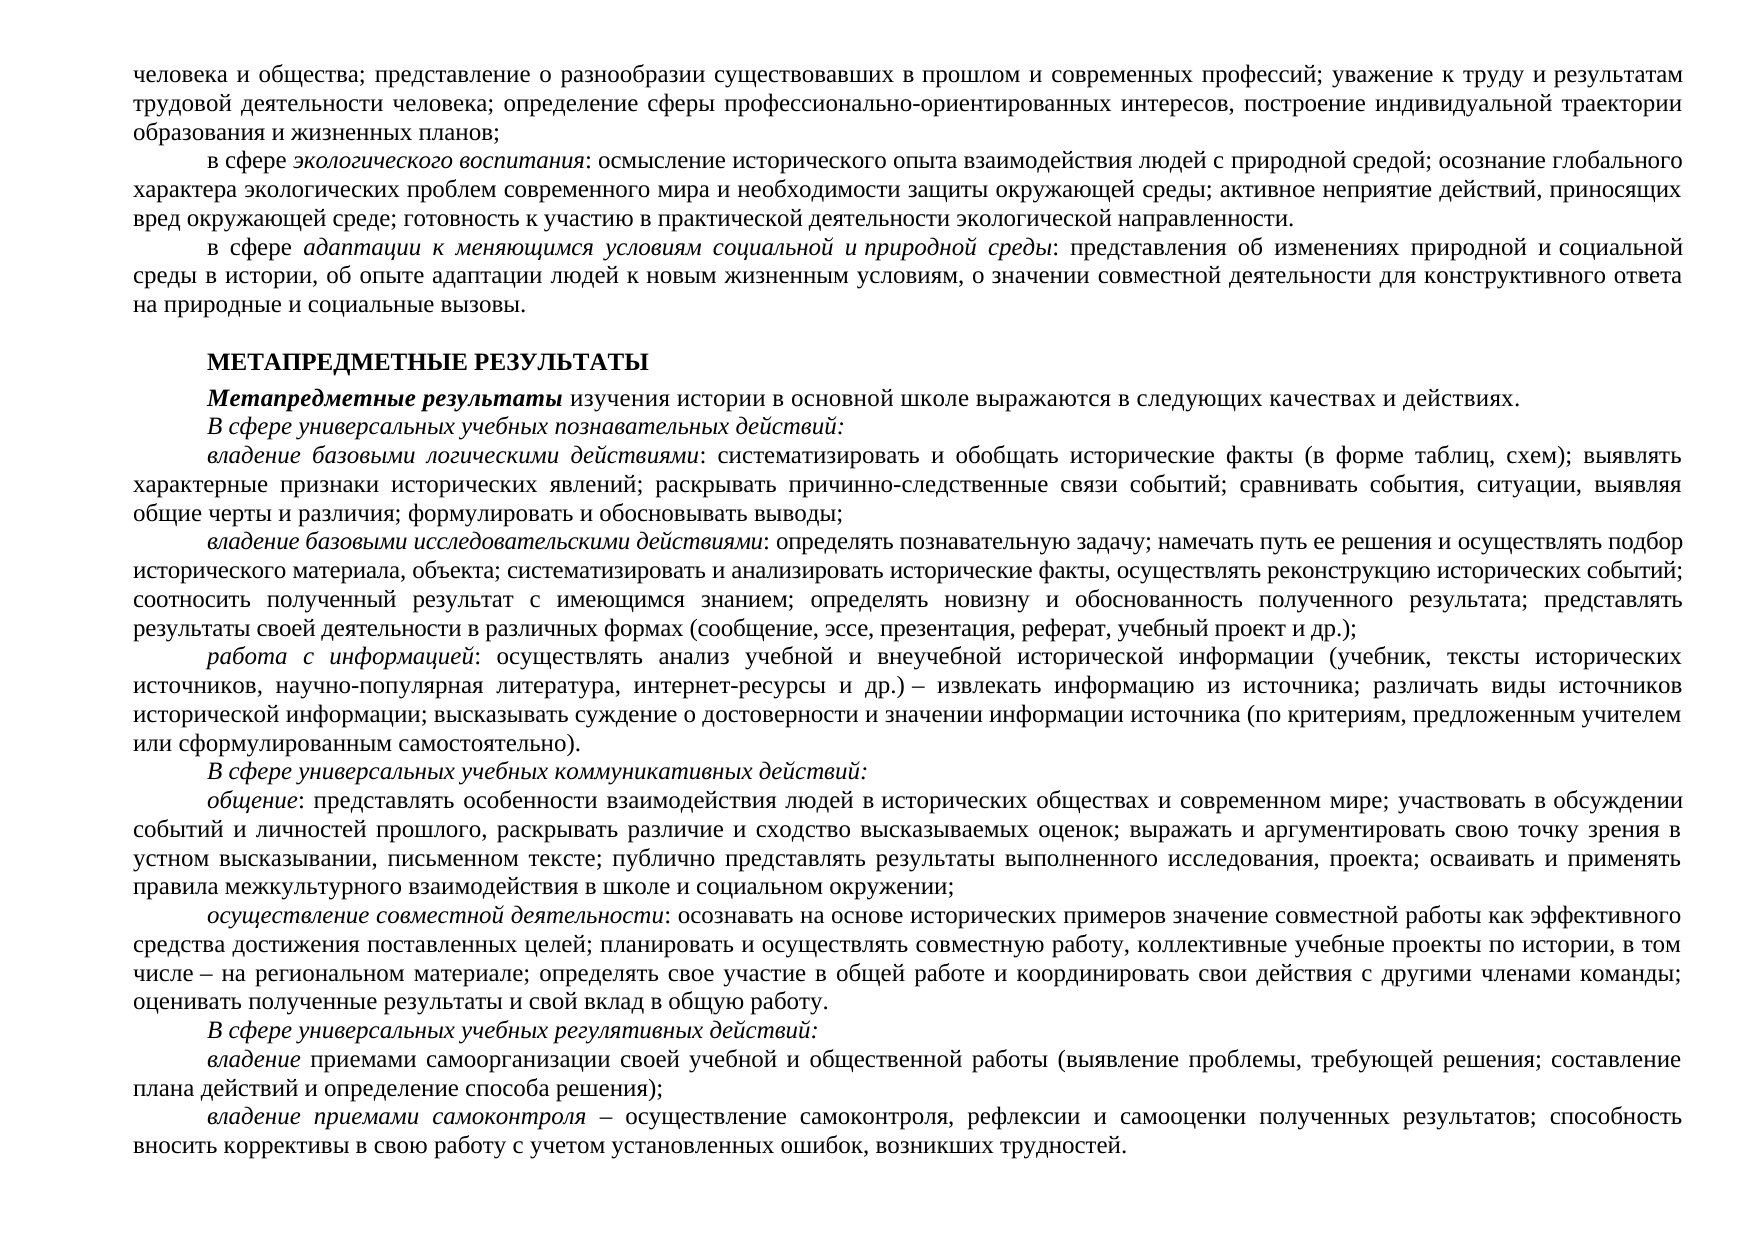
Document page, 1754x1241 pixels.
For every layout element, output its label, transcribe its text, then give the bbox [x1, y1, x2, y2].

text в сфере экологического воспитания: осмысление исторического опыта взаимодействия людей с природной средой; осознание глобального характера экологических проблем современного мира и необходимости защиты окружающей среды; активное неприятие действий, приносящих вред окружающей среде; готовность к участию в практической деятельности экологической направленности. [133, 145, 1683, 232]
text владение приемами самоконтроля – осуществление самоконтроля, рефлексии и самооценки полученных результатов; способность вносить коррективы в свою работу с учетом установленных ошибок, возникших трудностей. [133, 1101, 1683, 1159]
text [133, 59, 1683, 145]
text осуществление совместной деятельности: осознавать на основе исторических примеров значение совместной работы как эффективного средства достижения поставленных целей; планировать и осуществлять совместную работу, коллективные учебные проекты по истории, в том числе – на региональном материале; определять свое участие в общей работе и координировать свои действия с другими членами команды; оценивать полученные результаты и свой вклад в общую работу. [133, 900, 1683, 1015]
text владение приемами самоорганизации своей учебной и общественной работы (выявление проблемы, требующей решения; составление плана действий и определение способа решения); [133, 1044, 1683, 1101]
text в сфере адаптации к меняющимся условиям социальной и природной среды: представления об изменениях природной и социальной среды в истории, об опыте адаптации людей к новым жизненным условиям, о значении совместной деятельности для конструктивного ответа на природные и социальные вызовы. [133, 232, 1683, 318]
text В сфере универсальных учебных познавательных действий: [133, 411, 1683, 440]
text В сфере универсальных учебных коммуникативных действий: [133, 756, 1683, 785]
text В сфере универсальных учебных регулятивных действий: [133, 1015, 1683, 1044]
text работа с информацией: осуществлять анализ учебной и внеучебной исторической информации (учебник, тексты исторических источников, научно-популярная литература, интернет-ресурсы и др.) – извлекать информацию из источника; различать виды источников исторической информации; высказывать суждение о достоверности и значении информации источника (по критериям, предложенным учителем или сформулированным самостоятельно). [133, 641, 1683, 756]
text владение базовыми логическими действиями: систематизировать и обобщать исторические факты (в форме таблиц, схем); выявлять характерные признаки исторических явлений; раскрывать причинно-следственные связи событий; сравнивать события, ситуации, выявляя общие черты и различия; формулировать и обосновывать выводы; [133, 440, 1683, 526]
text владение базовыми исследовательскими действиями: определять познавательную задачу; намечать путь ее решения и осуществлять подбор исторического материала, объекта; систематизировать и анализировать исторические факты, осуществлять реконструкцию исторических событий; соотносить полученный результат с имеющимся знанием; определять новизну и обоснованность полученного результата; представлять результаты своей деятельности в различных формах (сообщение, эссе, презентация, реферат, учебный проект и др.); [133, 526, 1683, 641]
text Метапредметные результаты изучения истории в основной школе выражаются в следующих качествах и действиях. [133, 383, 1683, 411]
text МЕТАПРЕДМЕТНЫЕ РЕЗУЛЬТАТЫ [133, 347, 1683, 383]
text общение: представлять особенности взаимодействия людей в исторических обществах и современном мире; участвовать в обсуждении событий и личностей прошлого, раскрывать различие и сходство высказываемых оценок; выражать и аргументировать свою точку зрения в устном высказывании, письменном тексте; публично представлять результаты выполненного исследования, проекта; осваивать и применять правила межкультурного взаимодействия в школе и социальном окружении; [133, 785, 1683, 900]
